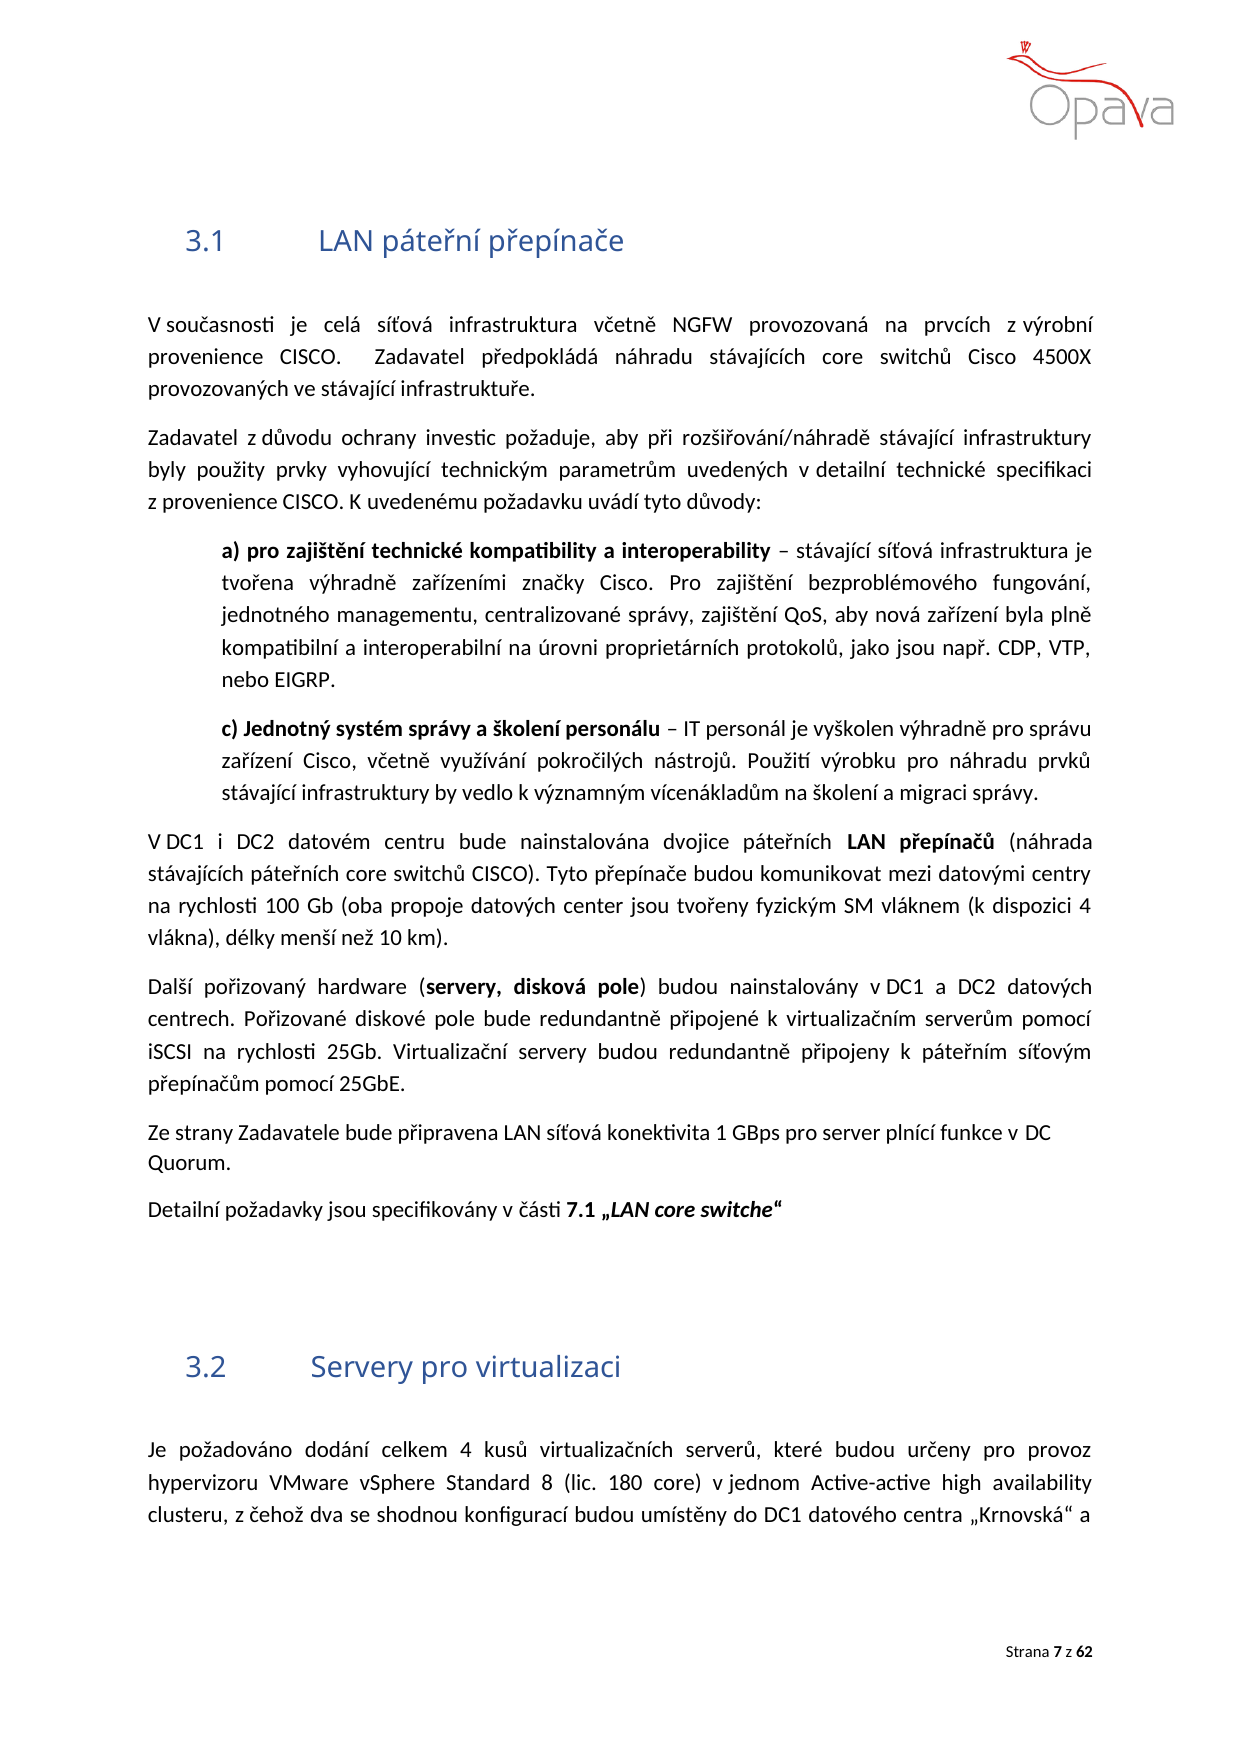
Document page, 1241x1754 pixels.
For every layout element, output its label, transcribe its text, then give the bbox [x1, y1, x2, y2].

text Zadavatel z důvodu ochrany investic požaduje, aby při rozšiřování/náhradě stávající infrastruktury byly použity prvky vyhovující technickým parametrům uvedených v detailní technické specifikaci z provenience CISCO. K uvedenému požadavku uvádí tyto důvody: [148, 423, 1093, 515]
text Ze strany Zadavatele bude připravena LAN síťová konektivita 1 GBps pro server plnící funkce v DC Quorum. [148, 1118, 1093, 1176]
text Detailní požadavky jsou specifikovány v části 7.1 „LAN core switche“ [148, 1195, 1093, 1223]
subtitle LAN páteřní přepínače [185, 220, 1093, 260]
text c) Jednotný systém správy a školení personálu – IT personál je vyškolen výhradně pro správu zařízení Cisco, včetně využívání pokročilých nástrojů. Použití výrobku pro náhradu prvků stávající infrastruktury by vedlo k významným vícenákladům na školení a migraci správy. [221, 714, 1093, 806]
text a) pro zajištění technické kompatibility a interoperability – stávající síťová infrastruktura je tvořena výhradně zařízeními značky Cisco. Pro zajištění bezproblémového fungování, jednotného managementu, centralizované správy, zajištění QoS, aby nová zařízení byla plně kompatibilní a interoperabilní na úrovni proprietárních protokolů, jako jsou např. CDP, VTP, nebo EIGRP. [221, 536, 1093, 693]
text V současnosti je celá síťová infrastruktura včetně NGFW provozovaná na prvcích z výrobní provenience CISCO. Zadavatel předpokládá náhradu stávajících core switchů Cisco 4500X provozovaných ve stávající infrastruktuře. [148, 310, 1093, 402]
subtitle Servery pro virtualizaci [185, 1346, 1093, 1386]
picture [998, 32, 1183, 147]
text Další pořizovaný hardware (servery, disková pole) budou nainstalovány v DC1 a DC2 datových centrech. Pořizované diskové pole bude redundantně připojené k virtualizačním serverům pomocí iSCSI na rychlosti 25Gb. Virtualizační servery budou redundantně připojeny k páteřním síťovým přepínačům pomocí 25GbE. [148, 972, 1093, 1097]
text V DC1 i DC2 datovém centru bude nainstalována dvojice páteřních LAN přepínačů (náhrada stávajících páteřních core switchů CISCO). Tyto přepínače budou komunikovat mezi datovými centry na rychlosti 100 Gb (oba propoje datových center jsou tvořeny fyzickým SM vláknem (k dispozici 4 vlákna), délky menší než 10 km). [148, 827, 1093, 952]
